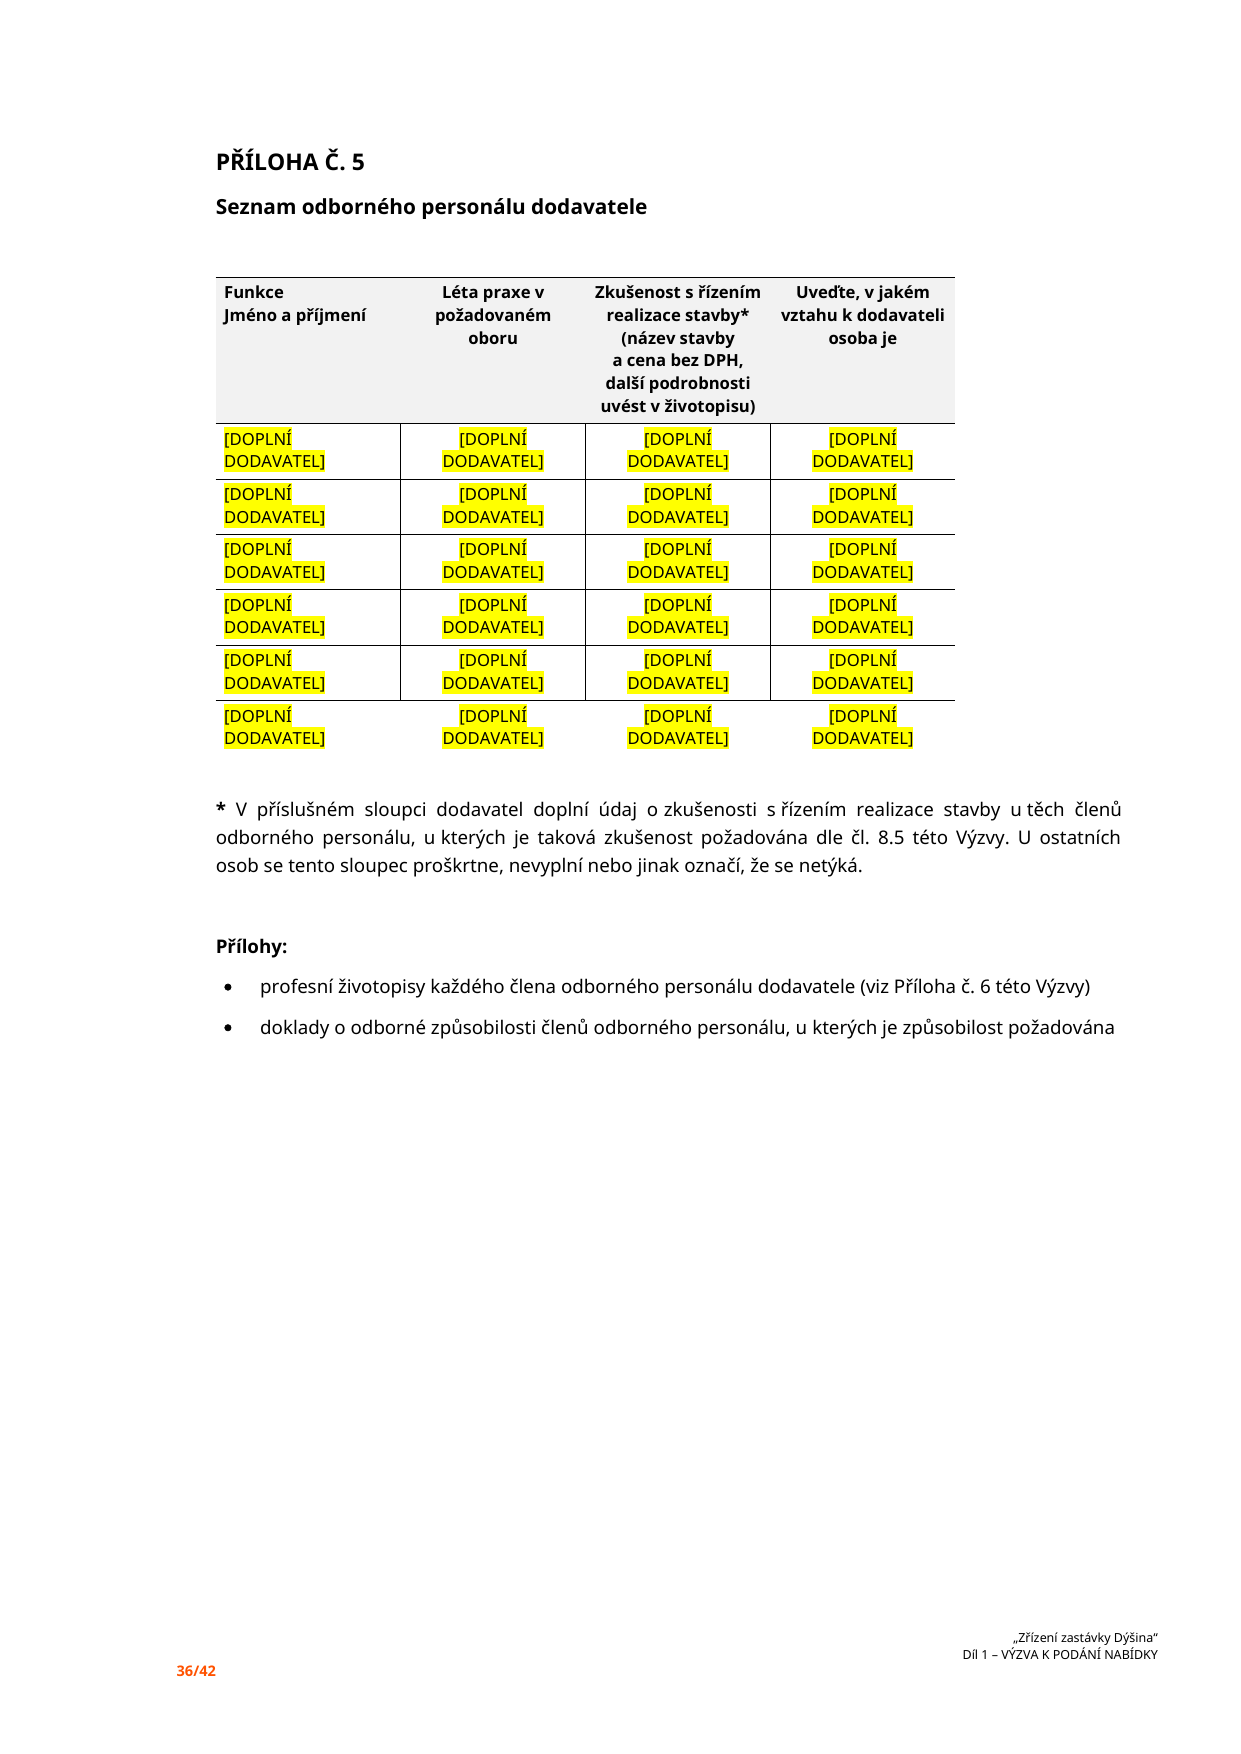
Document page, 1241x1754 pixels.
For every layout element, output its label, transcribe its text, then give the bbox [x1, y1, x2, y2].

table_cell [DOPLNÍ DODAVATEL] [401, 535, 585, 589]
table_cell [DOPLNÍ DODAVATEL] [771, 646, 955, 700]
table_cell [DOPLNÍ DODAVATEL] [216, 535, 400, 589]
table_cell [DOPLNÍ DODAVATEL] [216, 480, 400, 534]
text profesní životopisy každého člena odborného personálu dodavatele (viz Příloha č. 6 této Výzvy) [224, 974, 1122, 999]
table_cell [DOPLNÍ DODAVATEL] [401, 590, 585, 645]
table_cell [DOPLNÍ DODAVATEL] [216, 590, 400, 645]
table_cell [DOPLNÍ DODAVATEL] [401, 480, 585, 534]
table_header Uveďte, v jakém vztahu k dodavateli osoba je [770, 278, 955, 423]
table_cell [DOPLNÍ DODAVATEL] [401, 701, 585, 756]
table_cell [DOPLNÍ DODAVATEL] [216, 646, 400, 700]
table_header Léta praxe v požadovaném oboru [401, 278, 585, 423]
table_cell [DOPLNÍ DODAVATEL] [586, 480, 770, 534]
table_cell [DOPLNÍ DODAVATEL] [770, 701, 955, 756]
table_cell [DOPLNÍ DODAVATEL] [585, 701, 770, 756]
table_cell [DOPLNÍ DODAVATEL] [771, 535, 955, 589]
table_cell [DOPLNÍ DODAVATEL] [771, 590, 955, 645]
table_cell [DOPLNÍ DODAVATEL] [586, 424, 770, 478]
table_cell [DOPLNÍ DODAVATEL] [216, 424, 400, 478]
text * V příslušném sloupci dodavatel doplní údaj o zkušenosti s řízením realizace stavby u těch členů odborného personálu, u kterých je taková zkušenost požadována dle čl. 8.5 této Výzvy. U ostatních osob se tento sloupec proškrtne, nevyplní nebo jinak označí, že se netýká. [216, 796, 1122, 878]
text Přílohy: [216, 933, 1122, 959]
table_cell [DOPLNÍ DODAVATEL] [771, 424, 955, 478]
table_cell [DOPLNÍ DODAVATEL] [586, 590, 770, 645]
text Příloha č. 5 [216, 146, 1122, 177]
table_cell [DOPLNÍ DODAVATEL] [771, 480, 955, 534]
table_cell [DOPLNÍ DODAVATEL] [401, 424, 585, 478]
table_cell [DOPLNÍ DODAVATEL] [586, 646, 770, 700]
table_cell [DOPLNÍ DODAVATEL] [216, 701, 401, 756]
table_header Zkušenost s řízením realizace stavby* (název stavby a cena bez DPH, další podrobnosti uvést v životopisu) [585, 278, 770, 423]
table_cell [DOPLNÍ DODAVATEL] [401, 646, 585, 700]
text Seznam odborného personálu dodavatele [216, 192, 1122, 221]
table_cell [DOPLNÍ DODAVATEL] [586, 535, 770, 589]
table_header Funkce Jméno a příjmení [216, 278, 401, 423]
text doklady o odborné způsobilosti členů odborného personálu, u kterých je způsobilost požadována [224, 1014, 1122, 1040]
